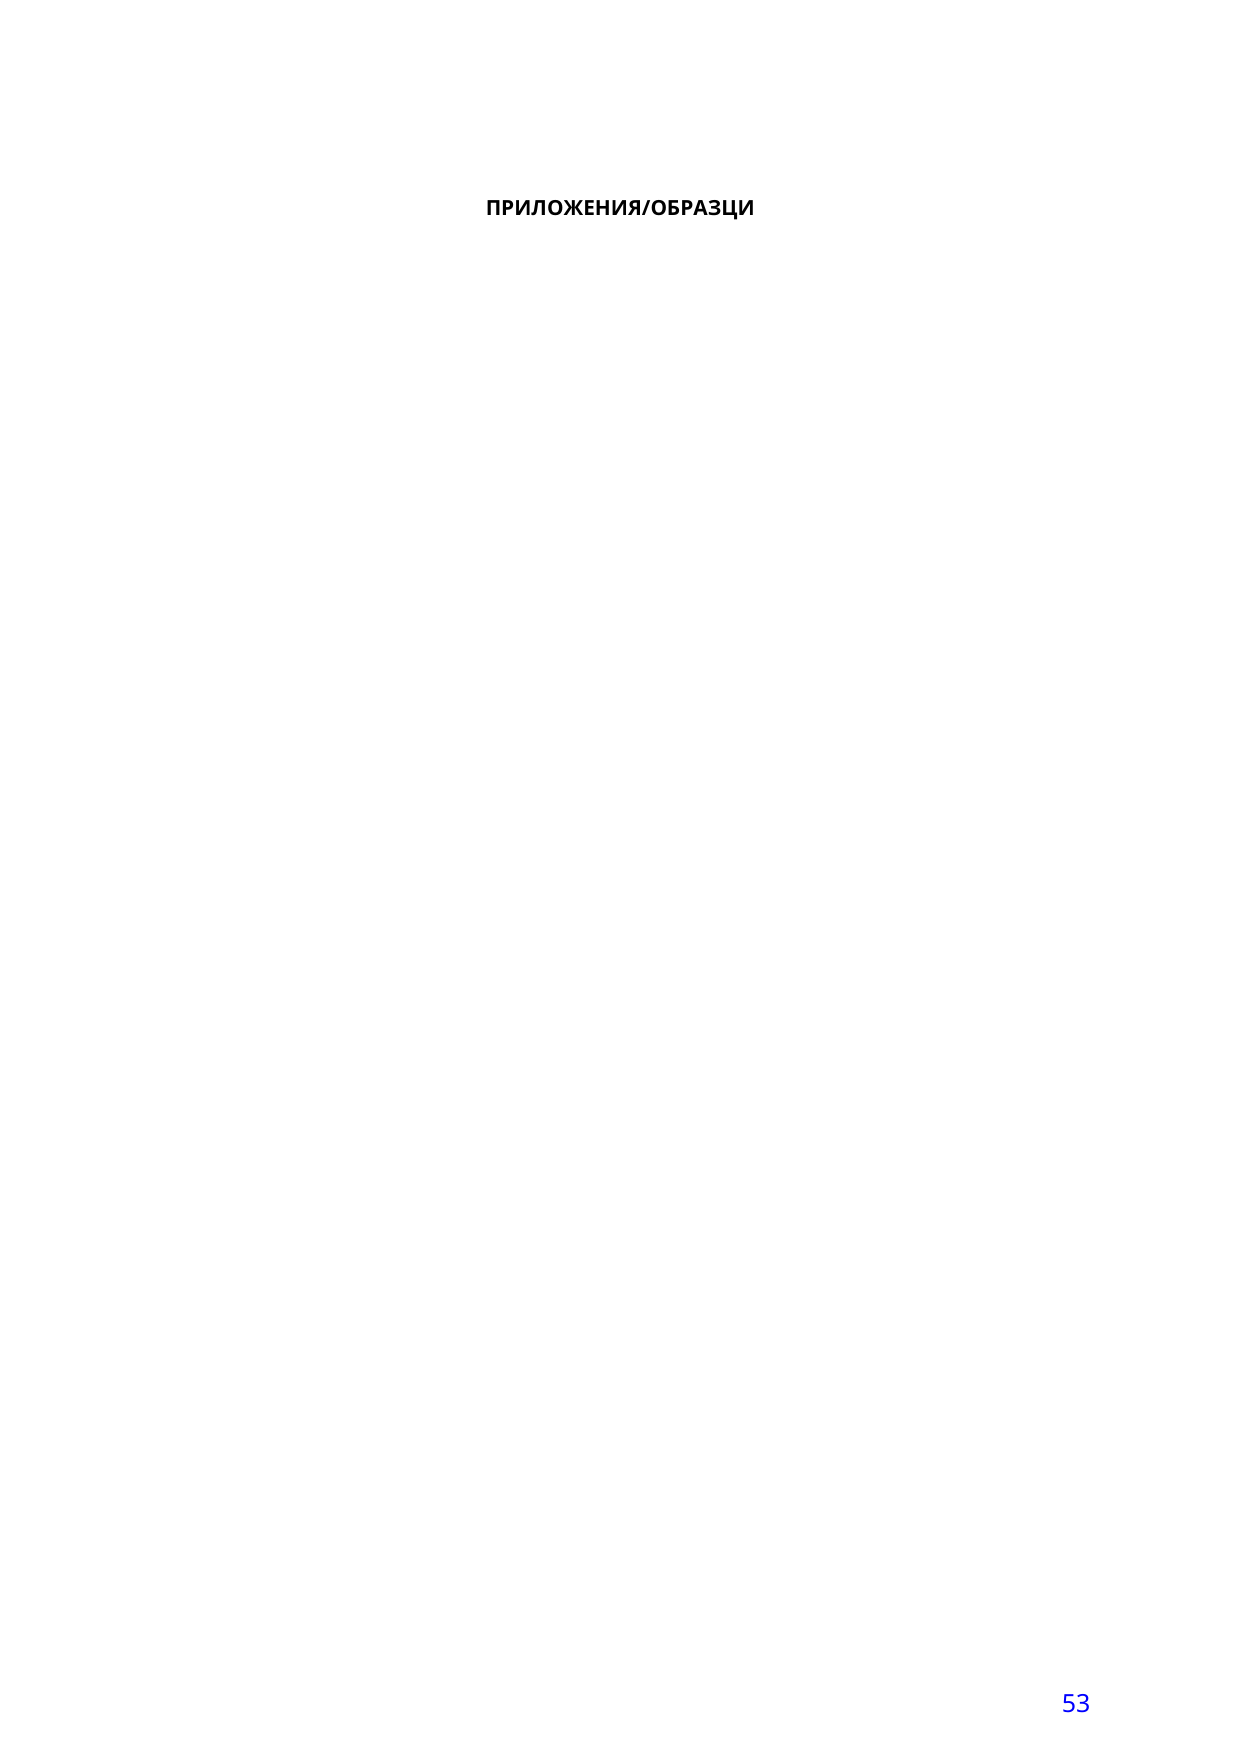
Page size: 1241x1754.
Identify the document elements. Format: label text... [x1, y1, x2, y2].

text ПРИЛОЖЕНИЯ/ОБРАЗЦИ [150, 193, 1090, 222]
